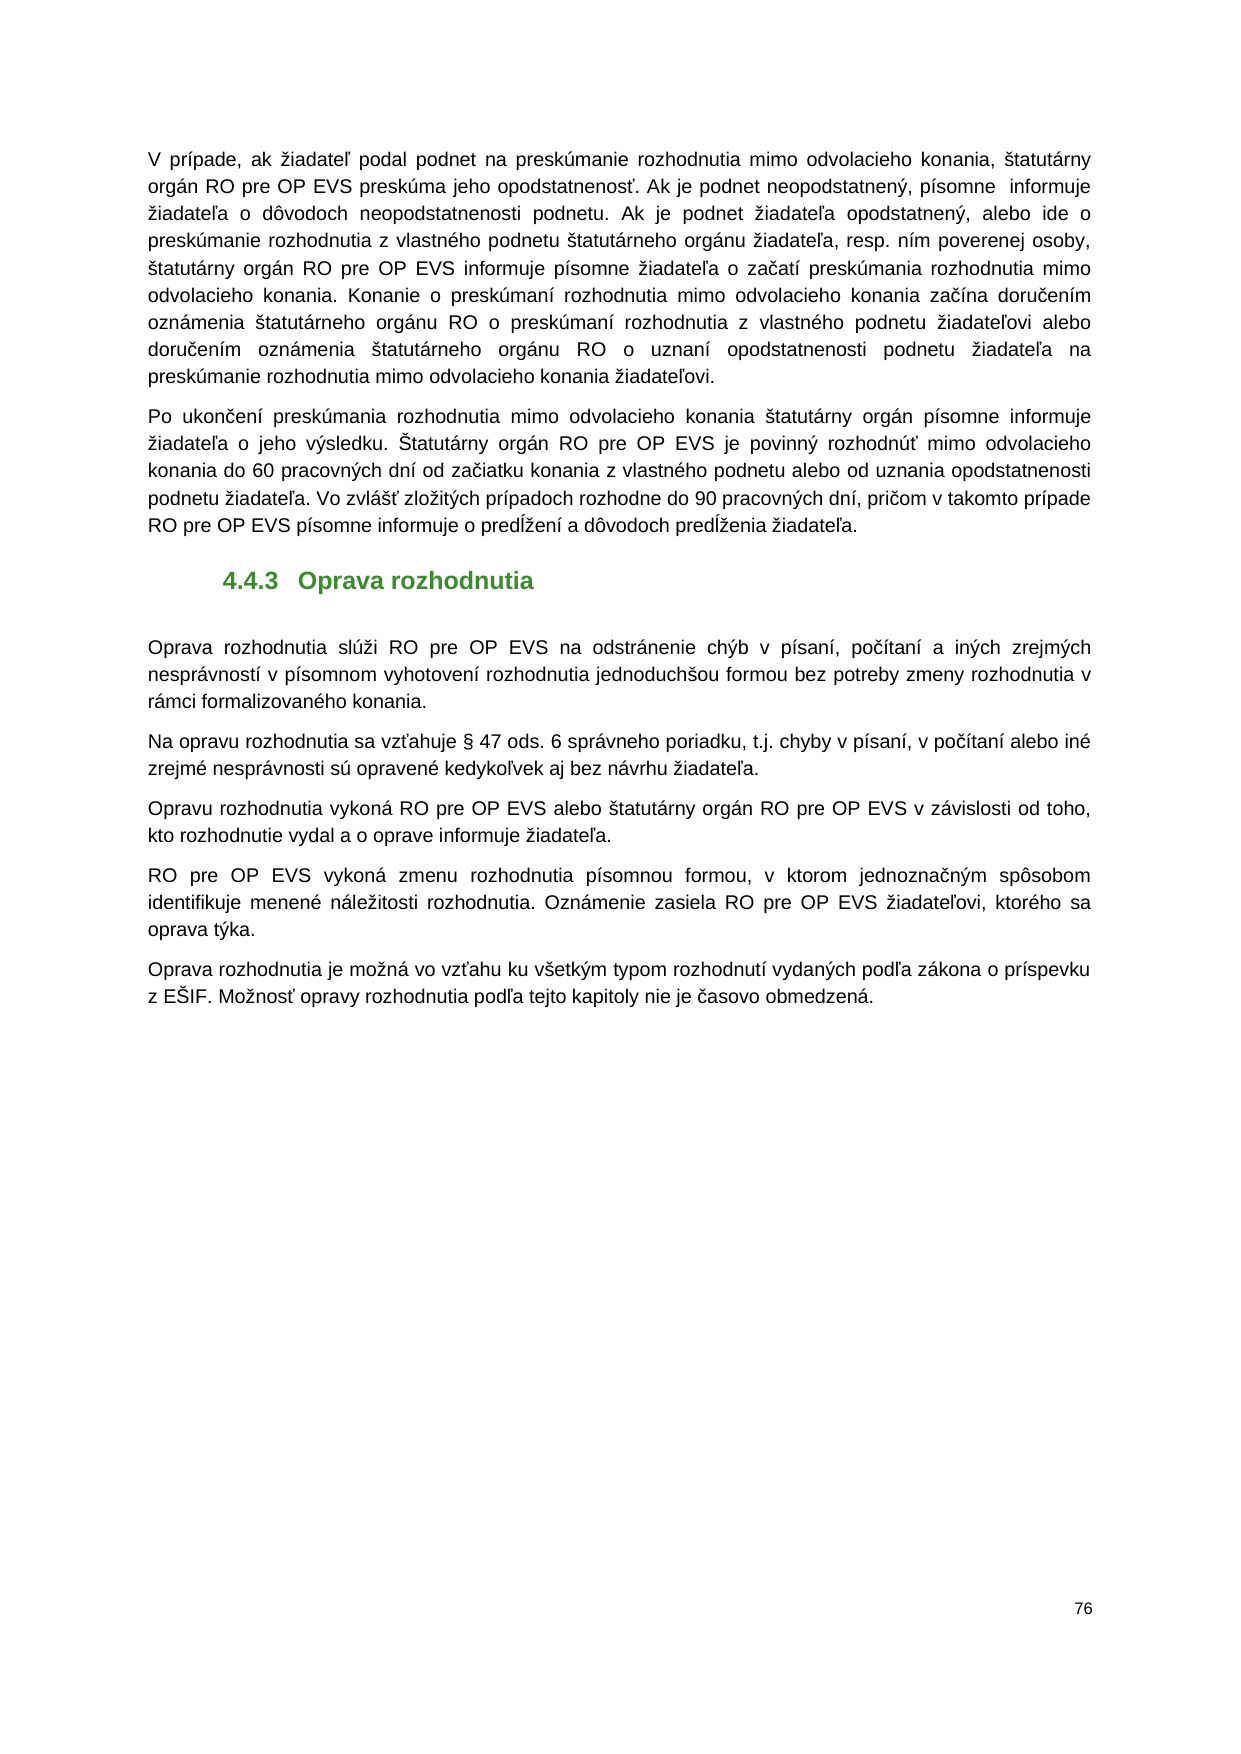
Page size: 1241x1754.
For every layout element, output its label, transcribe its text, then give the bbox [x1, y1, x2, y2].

text Po ukončení preskúmania rozhodnutia mimo odvolacieho konania štatutárny orgán písomne informuje žiadateľa o jeho výsledku. Štatutárny orgán RO pre OP EVS je povinný rozhodnúť mimo odvolacieho konania do 60 pracovných dní od začiatku konania z vlastného podnetu alebo od uznania opodstatnenosti podnetu žiadateľa. Vo zvlášť zložitých prípadoch rozhodne do 90 pracovných dní, pričom v takomto prípade RO pre OP EVS písomne informuje o predĺžení a dôvodoch predĺženia žiadateľa. [148, 405, 1092, 536]
text Oprava rozhodnutia slúži RO pre OP EVS na odstránenie chýb v písaní, počítaní a iných zrejmých nesprávností v písomnom vyhotovení rozhodnutia jednoduchšou formou bez potreby zmeny rozhodnutia v rámci formalizovaného konania. [148, 636, 1092, 713]
text V prípade, ak žiadateľ podal podnet na preskúmanie rozhodnutia mimo odvolacieho konania, štatutárny orgán RO pre OP EVS preskúma jeho opodstatnenosť. Ak je podnet neopodstatnený, písomne informuje žiadateľa o dôvodoch neopodstatnenosti podnetu. Ak je podnet žiadateľa opodstatnený, alebo ide o preskúmanie rozhodnutia z vlastného podnetu štatutárneho orgánu žiadateľa, resp. ním poverenej osoby, štatutárny orgán RO pre OP EVS informuje písomne žiadateľa o začatí preskúmania rozhodnutia mimo odvolacieho konania. Konanie o preskúmaní rozhodnutia mimo odvolacieho konania začína doručením oznámenia štatutárneho orgánu RO o preskúmaní rozhodnutia z vlastného podnetu žiadateľovi alebo doručením oznámenia štatutárneho orgánu RO o uznaní opodstatnenosti podnetu žiadateľa na preskúmanie rozhodnutia mimo odvolacieho konania žiadateľovi. [148, 148, 1092, 388]
text RO pre OP EVS vykoná zmenu rozhodnutia písomnou formou, v ktorom jednoznačným spôsobom identifikuje menené náležitosti rozhodnutia. Oznámenie zasiela RO pre OP EVS žiadateľovi, ktorého sa oprava týka. [148, 864, 1092, 941]
text Opravu rozhodnutia vykoná RO pre OP EVS alebo štatutárny orgán RO pre OP EVS v závislosti od toho, kto rozhodnutie vydal a o oprave informuje žiadateľa. [148, 797, 1092, 847]
text Na opravu rozhodnutia sa vzťahuje § 47 ods. 6 správneho poriadku, t.j. chyby v písaní, v počítaní alebo iné zrejmé nesprávnosti sú opravené kedykoľvek aj bez návrhu žiadateľa. [148, 730, 1092, 780]
text Oprava rozhodnutia je možná vo vzťahu ku všetkým typom rozhodnutí vydaných podľa zákona o príspevku z EŠIF. Možnosť opravy rozhodnutia podľa tejto kapitoly nie je časovo obmedzená. [148, 958, 1092, 1008]
subtitle 4.4.3 Oprava rozhodnutia [223, 566, 1092, 594]
